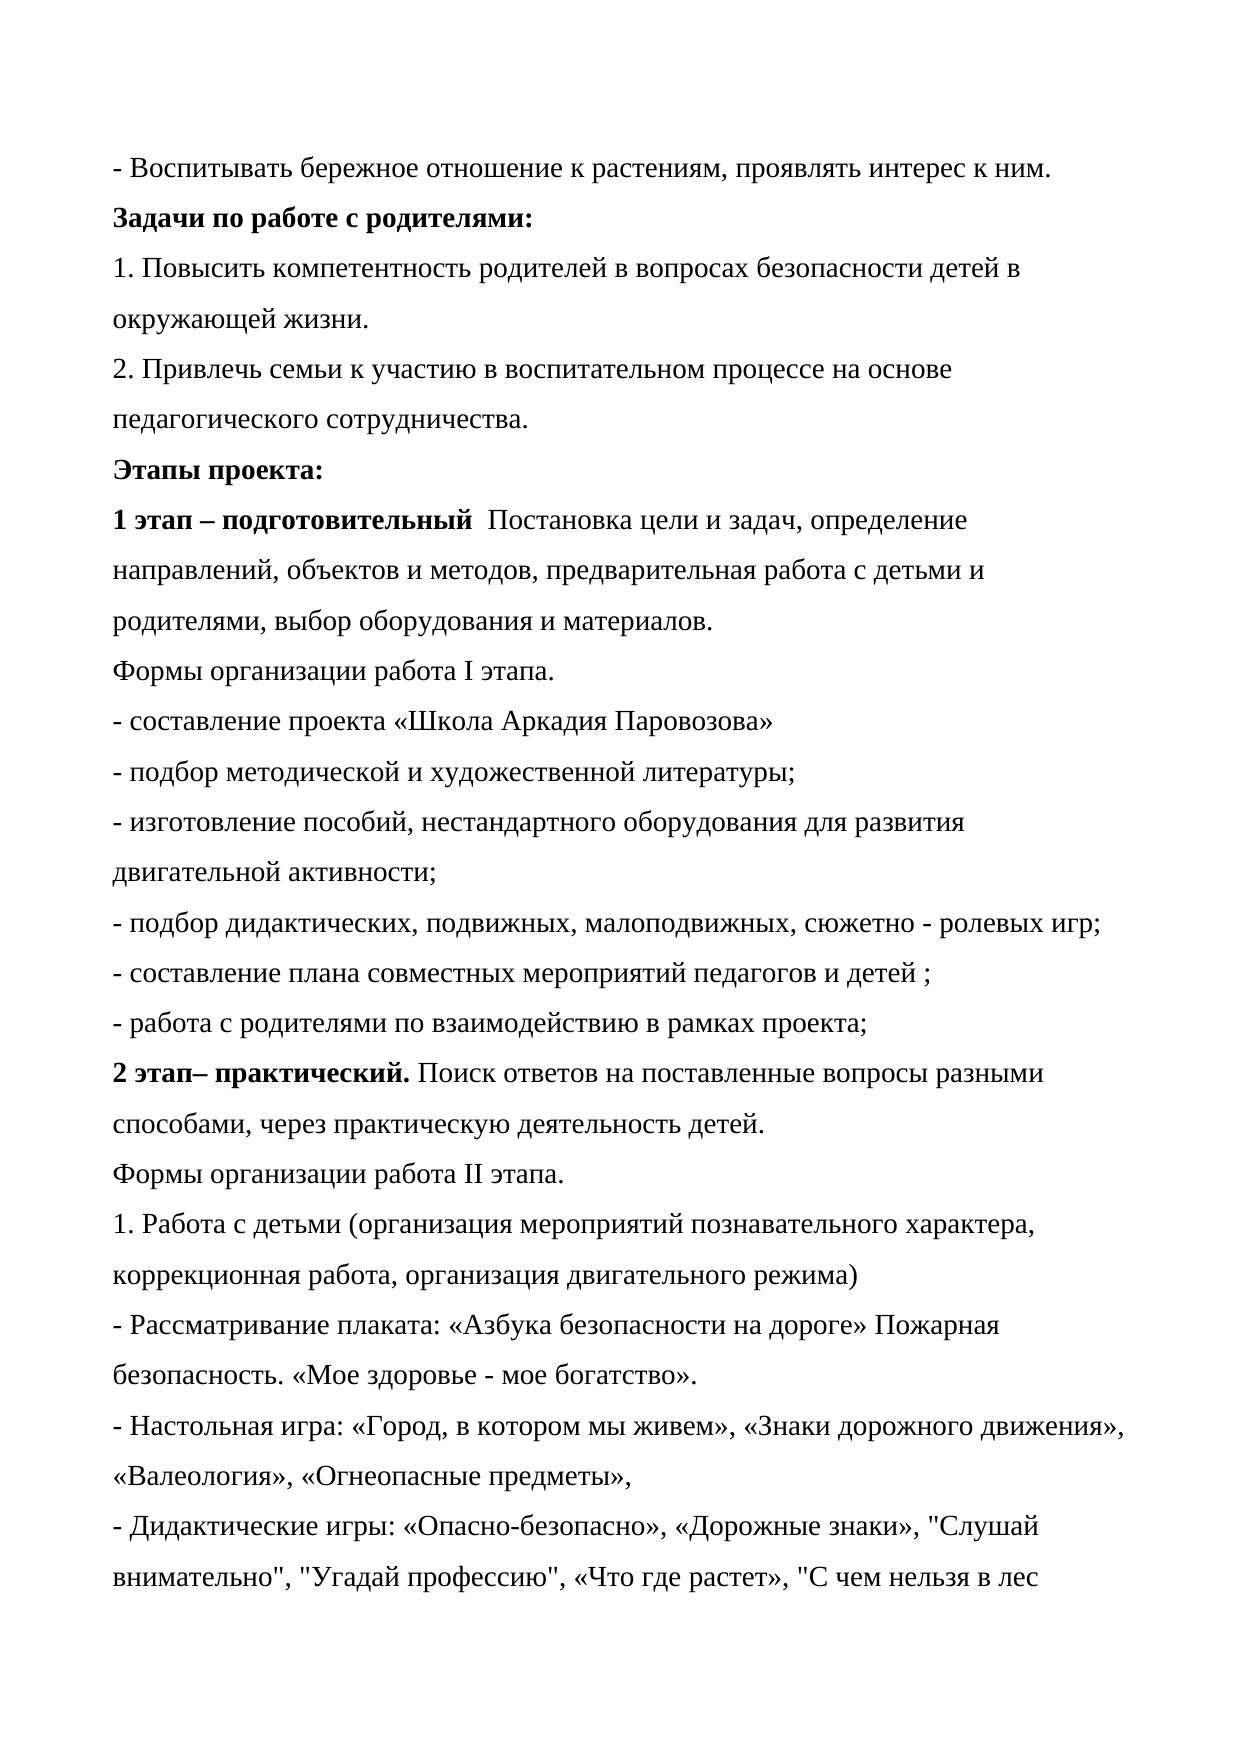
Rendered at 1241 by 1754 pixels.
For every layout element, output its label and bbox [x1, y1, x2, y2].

text [112, 150, 1128, 1592]
